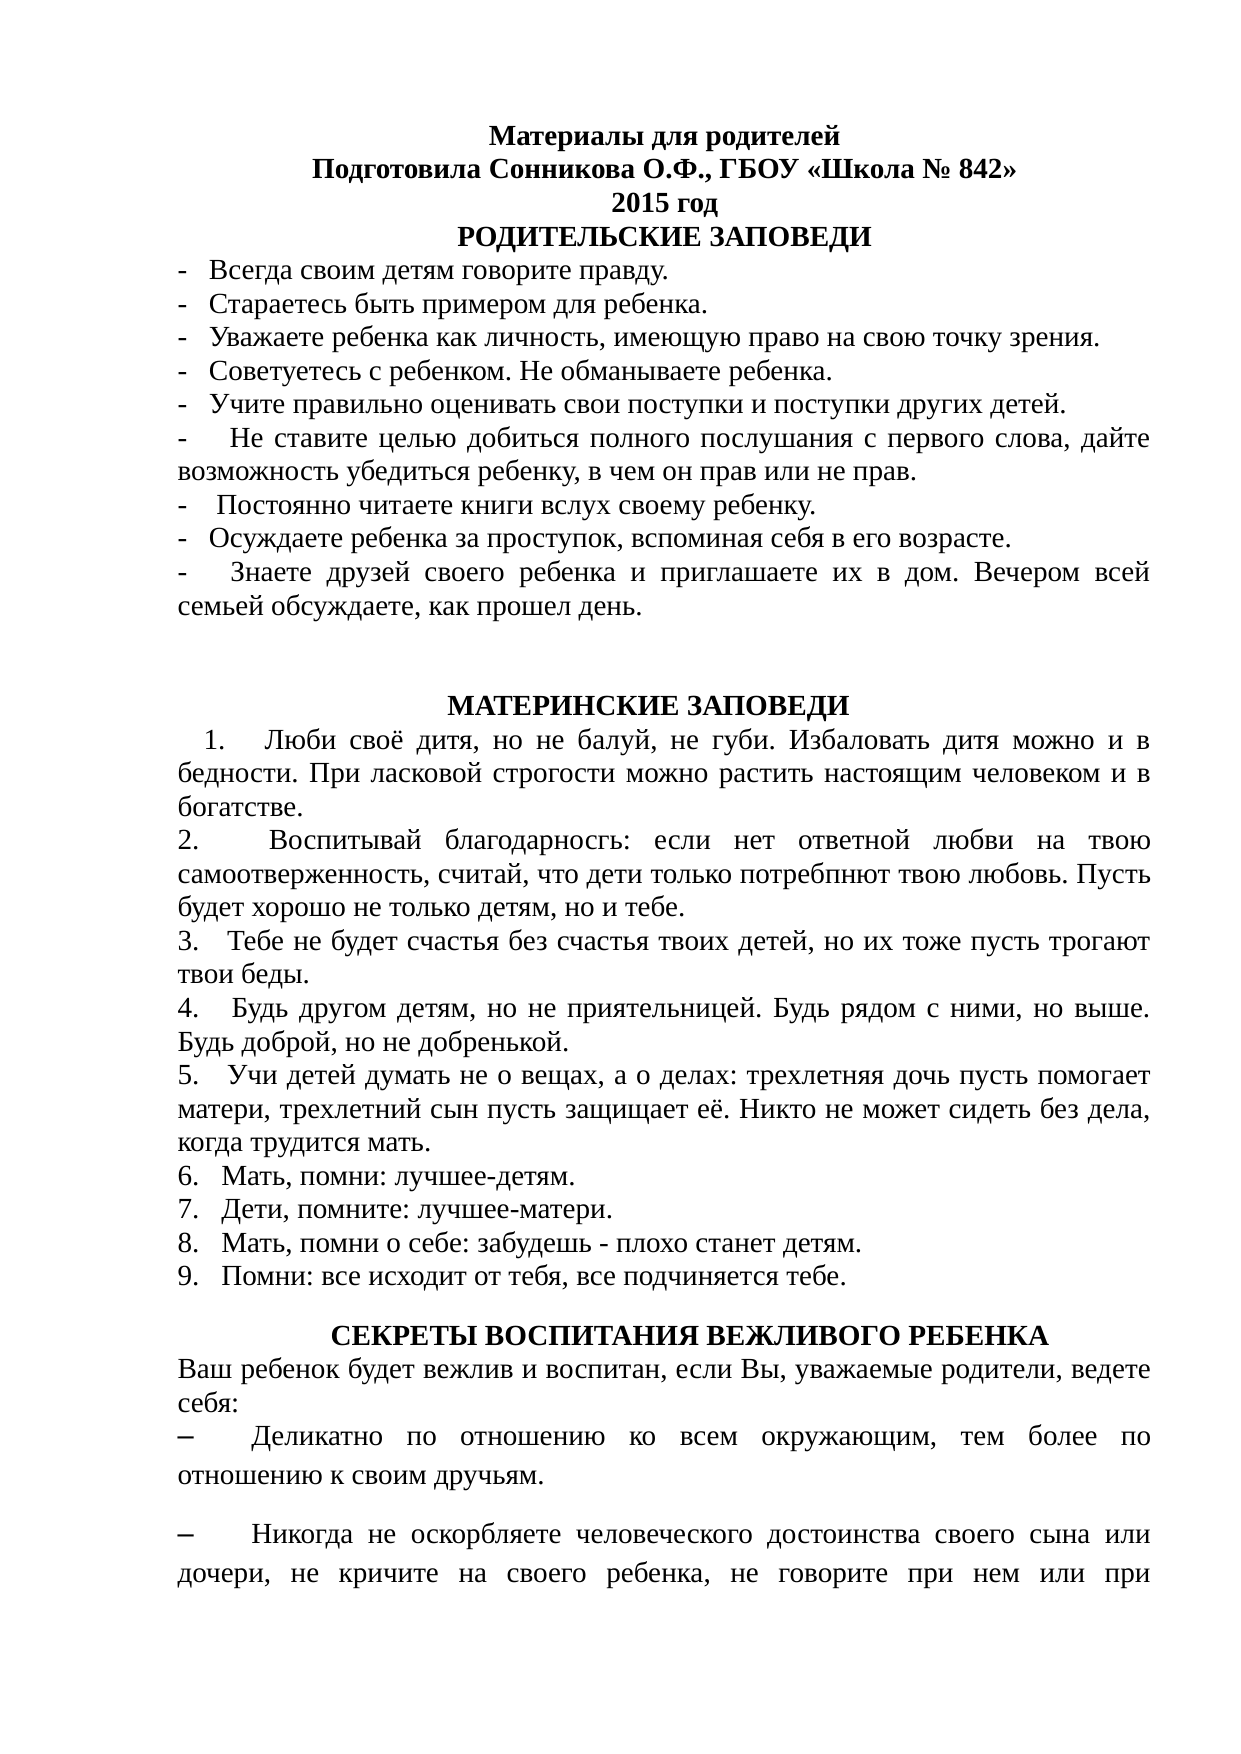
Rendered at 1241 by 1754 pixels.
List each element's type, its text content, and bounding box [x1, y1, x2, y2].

text 5. Учи детей думать не о вещах, а о делах: трехлетняя дочь пусть помогает матери, трехлетний сын пусть защищает её. Никто не может сидеть без дела, когда трудится мать. [177, 1057, 1152, 1158]
text 2. Воспитывай благодарносгь: если нет ответной любви на твою самоотверженность, считай, что дети только потребпнют твою любовь. Пусть будет хорошо не только детям, но и тебе. [177, 822, 1152, 923]
text 9. Помни: все исходит от тебя, все подчиняется тебе. [177, 1258, 1152, 1292]
text МАТЕРИНСКИЕ ЗАПОВЕДИ [177, 688, 1152, 722]
text 3. Тебе не будет счастья без счастья твоих детей, но их тоже пусть трогают твои беды. [177, 923, 1152, 990]
text 6. Мать, помни: лучшее-детям. [177, 1158, 1152, 1191]
text - Учите правильно оценивать свои поступки и поступки других детей. [177, 386, 1152, 420]
text - Осуждаете ребенка за проступок, вспоминая себя в его возрасте. [177, 521, 1152, 554]
text - Не ставите целью добиться полного послушания с первого слова, дайте возможность убедиться ребенку, в чем он прав или не прав. [177, 420, 1152, 487]
text 7. Дети, помните: лучшее-матери. [177, 1191, 1152, 1225]
text - Знаете друзей своего ребенка и приглашаете их в дом. Вечером всей семьей обсуждаете, как прошел день. [177, 554, 1152, 621]
text - Всегда своим детям говорите правду. [177, 252, 1152, 286]
text 1. Люби своё дитя, но не балуй, не губи. Избаловать дитя можно и в бедности. При ласковой строгости можно растить настоящим человеком и в богатстве. [177, 722, 1152, 822]
text Ваш ребенок будет вежлив и воспитан, если Вы, уважаемые родители, ведете себя: [177, 1351, 1152, 1418]
text - Советуетесь с ребенком. Не обманываете ребенка. [177, 353, 1152, 386]
text 4. Будь другом детям, но не приятельницей. Будь рядом с ними, но выше. Будь доброй, но не добренькой. [177, 990, 1152, 1057]
text Подготовила Сонникова О.Ф., ГБОУ «Школа № 842» [177, 152, 1152, 185]
text 2015 год [177, 185, 1152, 219]
text СЕКРЕТЫ ВОСПИТАНИЯ ВЕЖЛИВОГО РЕБЕНКА [177, 1318, 1152, 1351]
text РОДИТЕЛЬСКИЕ ЗАПОВЕДИ [177, 219, 1152, 252]
text - Постоянно читаете книги вслух своему ребенку. [177, 487, 1152, 521]
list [177, 1517, 1152, 1589]
text 8. Мать, помни о себе: забудешь - плохо станет детям. [177, 1225, 1152, 1258]
text - Стараетесь быть примером для ребенка. [177, 286, 1152, 319]
text Материалы для родителей [177, 118, 1152, 152]
text - Уважаете ребенка как личность, имеющую право на свою точку зрения. [177, 319, 1152, 353]
list Деликатно по отношению ко всем окружающим, тем более по отношению к своим дручьям. [177, 1418, 1152, 1491]
